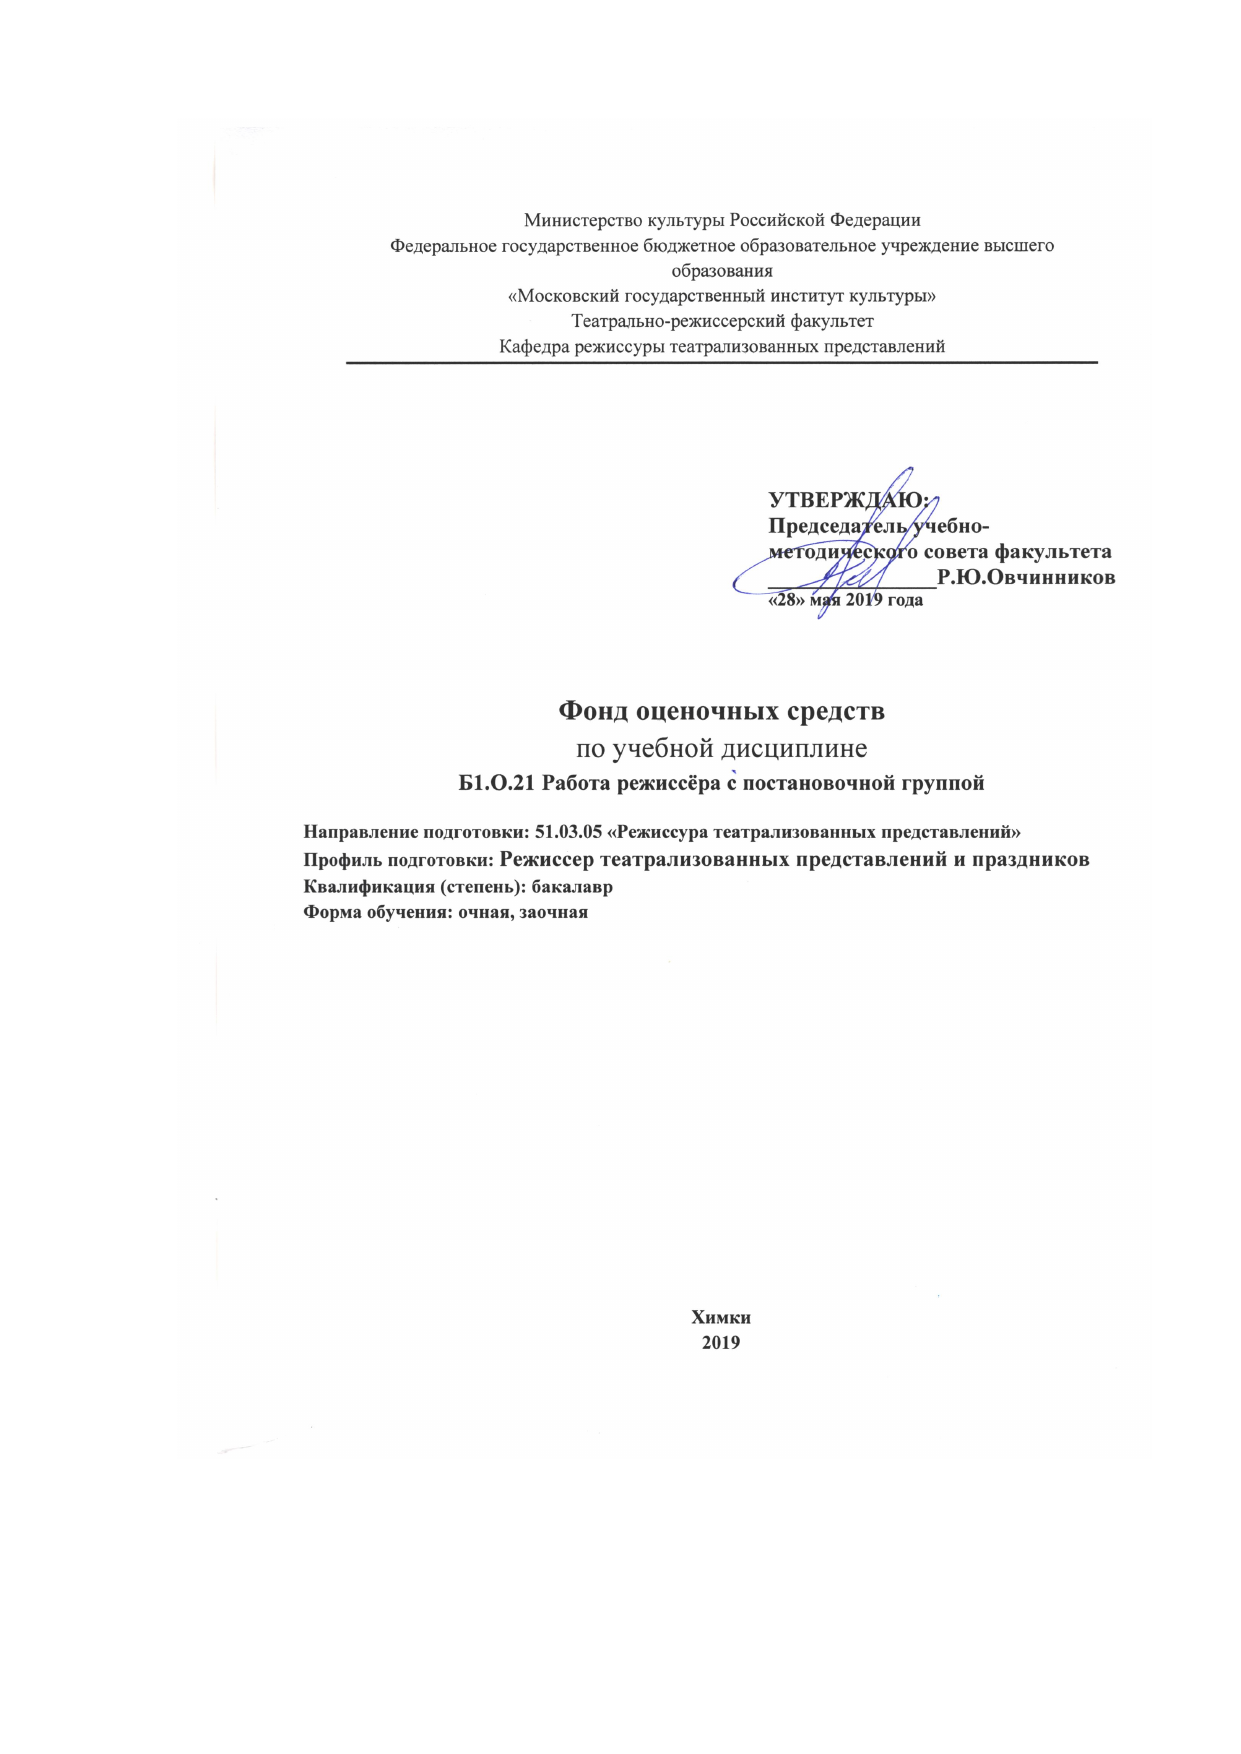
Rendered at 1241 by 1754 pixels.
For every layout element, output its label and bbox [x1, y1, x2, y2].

picture [177, 118, 1152, 1459]
